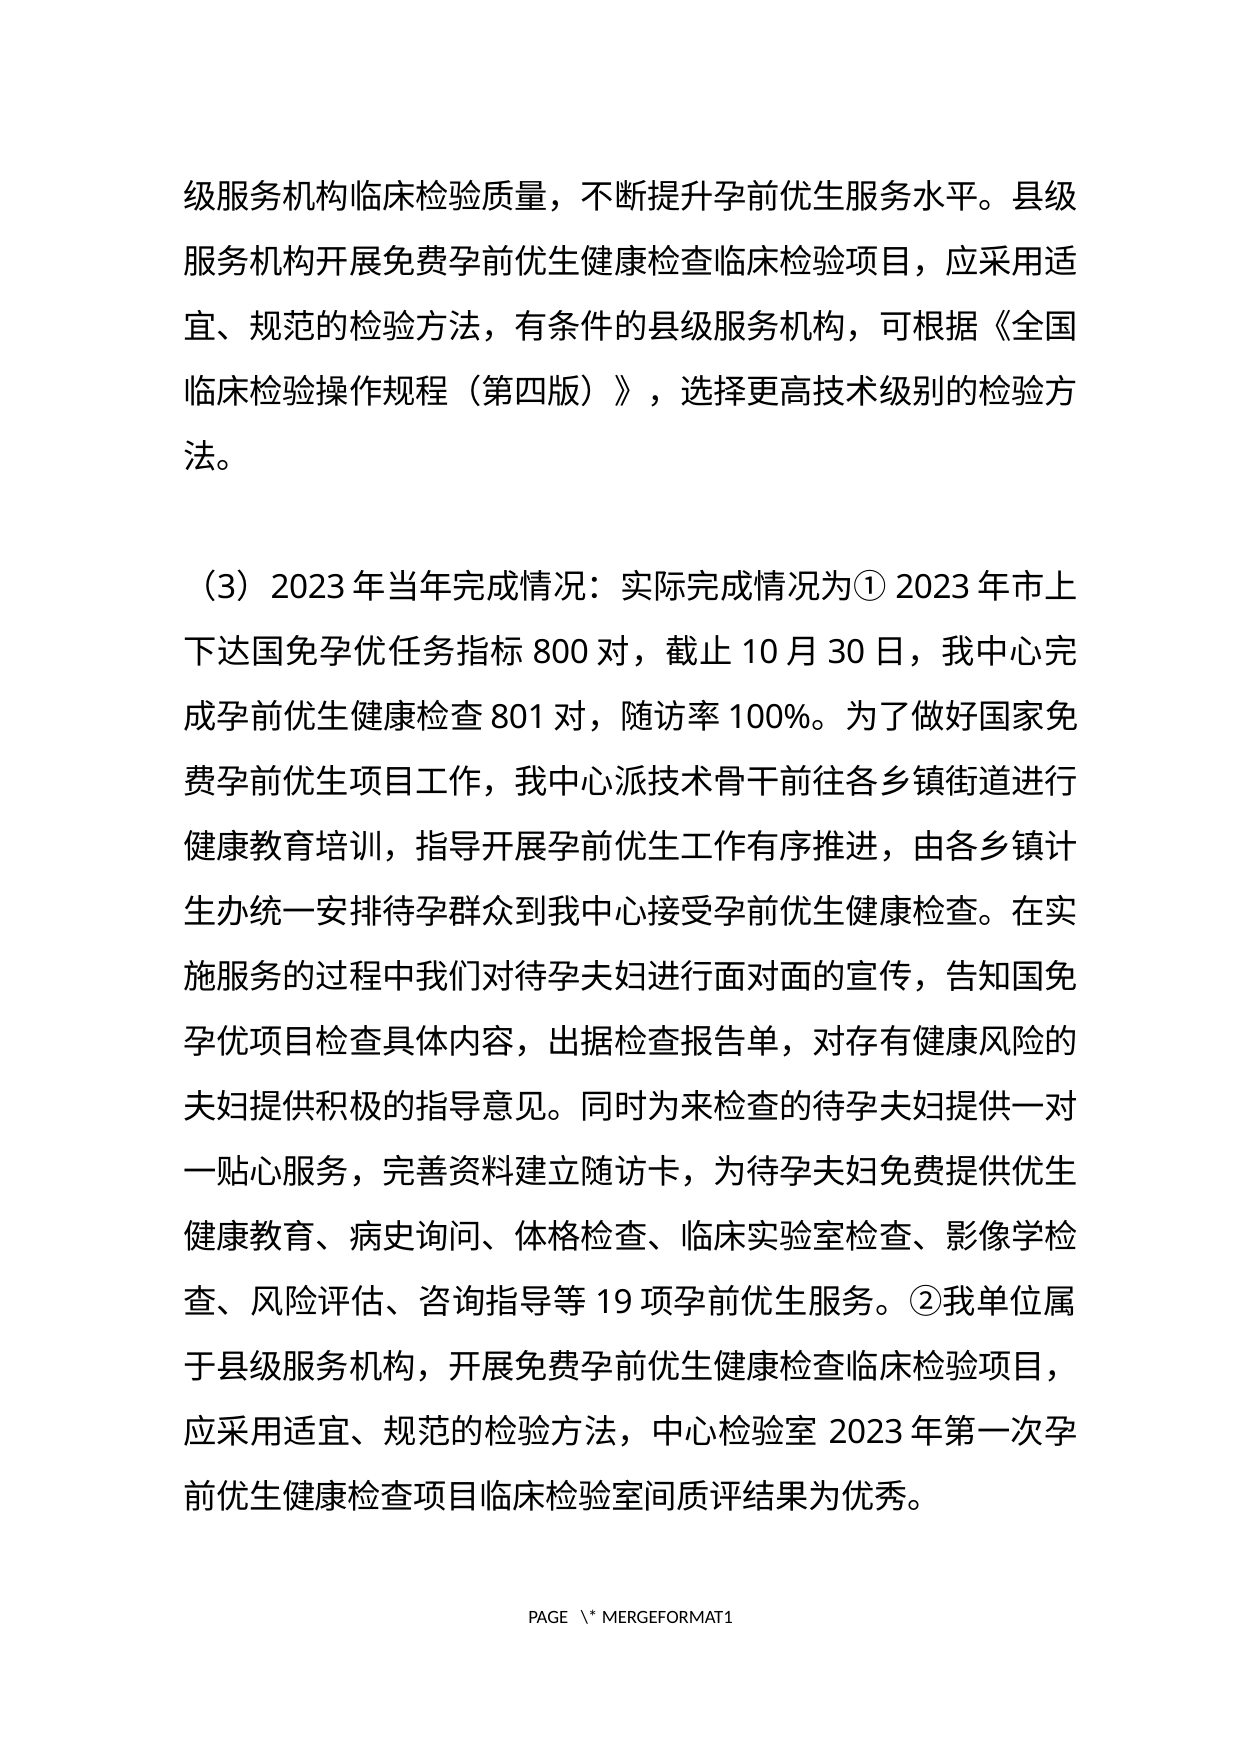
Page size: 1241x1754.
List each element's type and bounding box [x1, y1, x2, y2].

text [183, 162, 1078, 1527]
